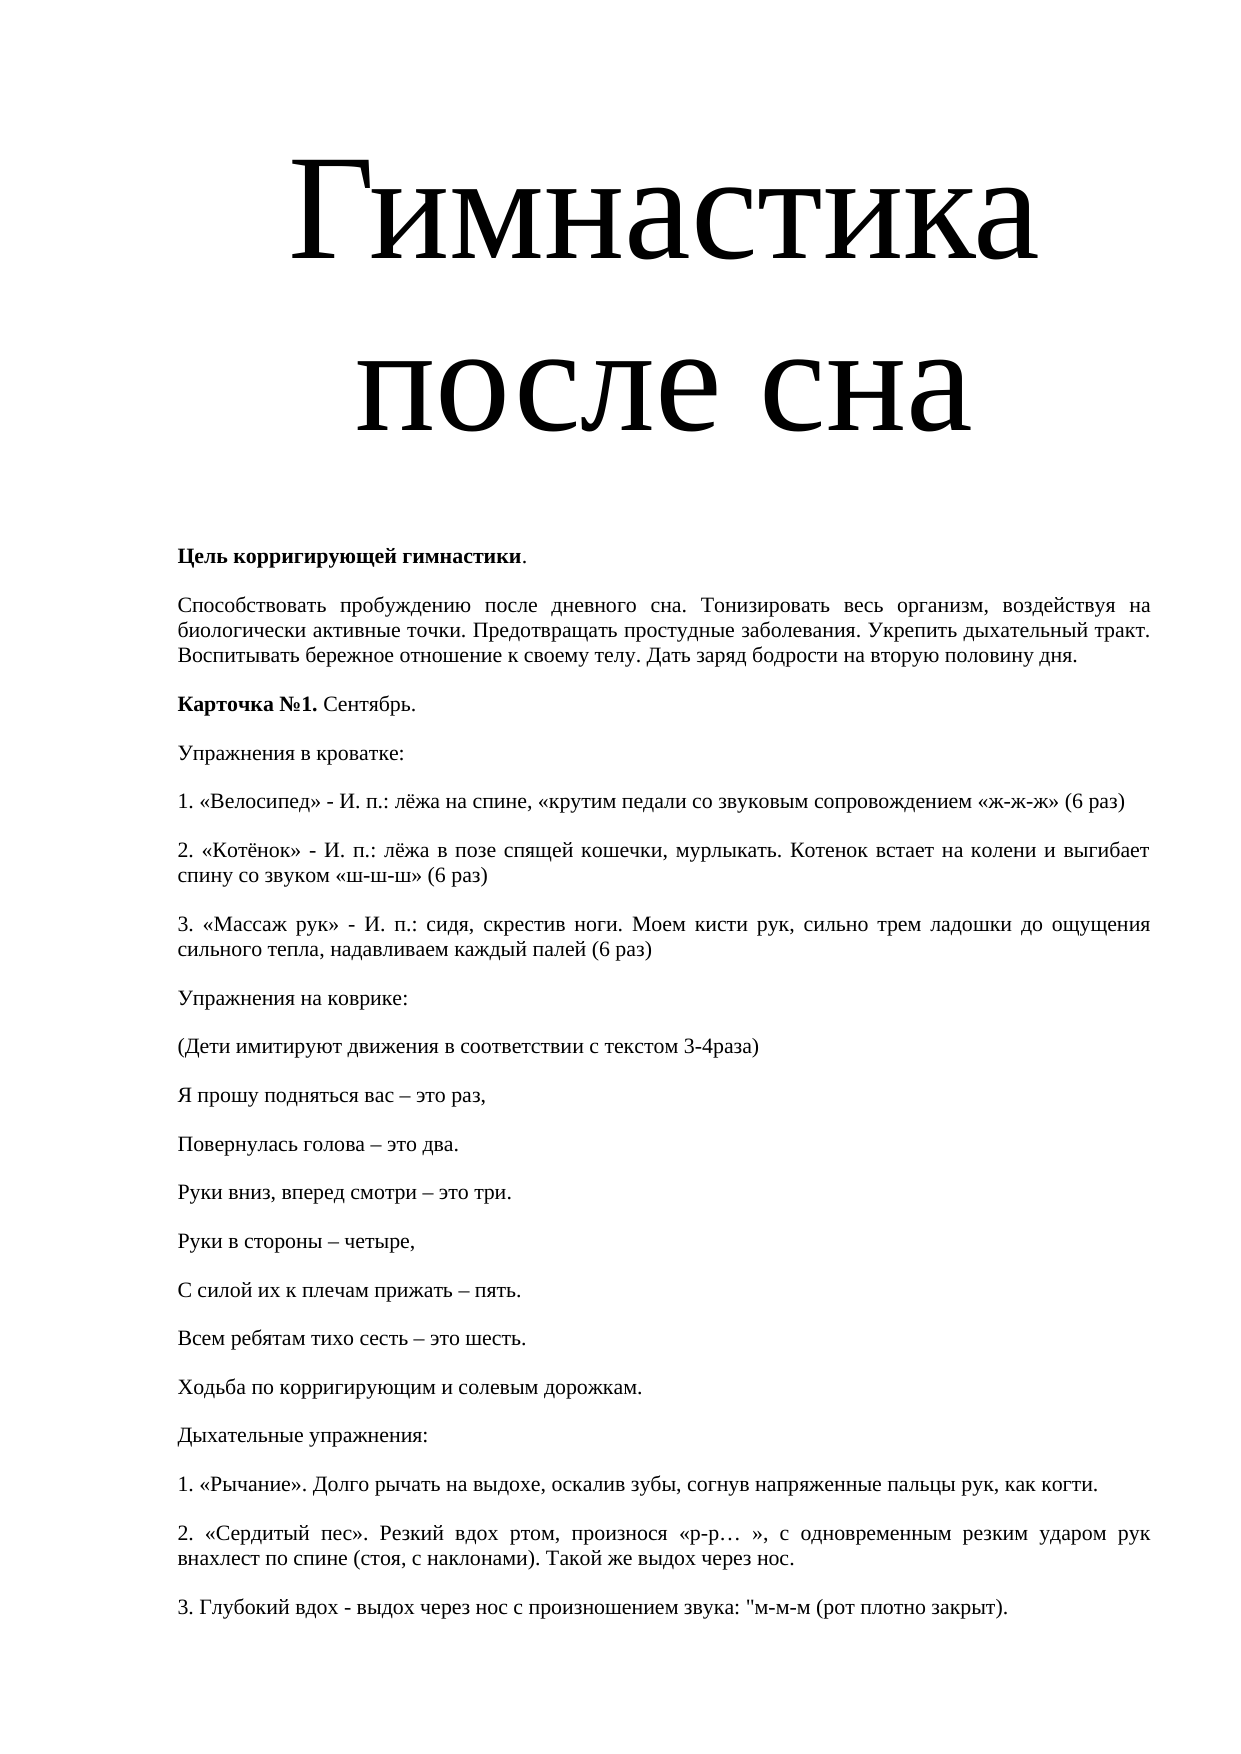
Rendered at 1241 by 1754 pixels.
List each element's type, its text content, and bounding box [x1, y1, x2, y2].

text 3. Глубокий вдох - выдох через нос с произношением звука: "м-м-м (рот плотно закрыт). [177, 1594, 1152, 1619]
text Способствовать пробуждению после дневного сна. Тонизировать весь организм, воздействуя на биологически активные точки. Предотвращать простудные заболевания. Укрепить дыхательный тракт. Воспитывать бережное отношение к своему телу. Дать заряд бодрости на вторую половину дня. [177, 592, 1152, 668]
text 1. «Рычание». Долго рычать на выдохе, оскалив зубы, согнув напряженные пальцы рук, как когти. [177, 1471, 1152, 1496]
text Цель корригирующей гимнастики. [177, 543, 1152, 568]
text Ходьба по корригирующим и солевым дорожкам. [177, 1374, 1152, 1399]
text 1. «Велосипед» - И. п.: лёжа на спине, «крутим педали со звуковым сопровождением «ж-ж-ж» (6 раз) [177, 788, 1152, 813]
text Повернулась голова – это два. [177, 1131, 1152, 1156]
text Упражнения в кроватке: [177, 740, 1152, 765]
text Гимнастика после сна [177, 118, 1152, 463]
text Дыхательные упражнения: [177, 1422, 1152, 1448]
text 2. «Котёнок» - И. п.: лёжа в позе спящей кошечки, мурлыкать. Котенок встает на колени и выгибает спину со звуком «ш-ш-ш» (6 раз) [177, 837, 1152, 887]
text Карточка №1. Сентябрь. [177, 691, 1152, 716]
text (Дети имитируют движения в соответствии с текстом 3-4раза) [177, 1033, 1152, 1058]
text Упражнения на коврике: [177, 985, 1152, 1010]
text С силой их к плечам прижать – пять. [177, 1277, 1152, 1302]
text Руки вниз, вперед смотри – это три. [177, 1179, 1152, 1204]
text 3. «Массаж рук» - И. п.: сидя, скрестив ноги. Моем кисти рук, сильно трем ладошки до ощущения сильного тепла, надавливаем каждый палей (6 раз) [177, 911, 1152, 961]
text Руки в стороны – четыре, [177, 1228, 1152, 1253]
text Всем ребятам тихо сесть – это шесть. [177, 1325, 1152, 1350]
text 2. «Сердитый пес». Резкий вдох ртом, произнося «р-р… », с одновременным резким ударом рук внахлест по спине (стоя, с наклонами). Такой же выдох через нос. [177, 1520, 1152, 1570]
text Я прошу подняться вас – это раз, [177, 1082, 1152, 1107]
